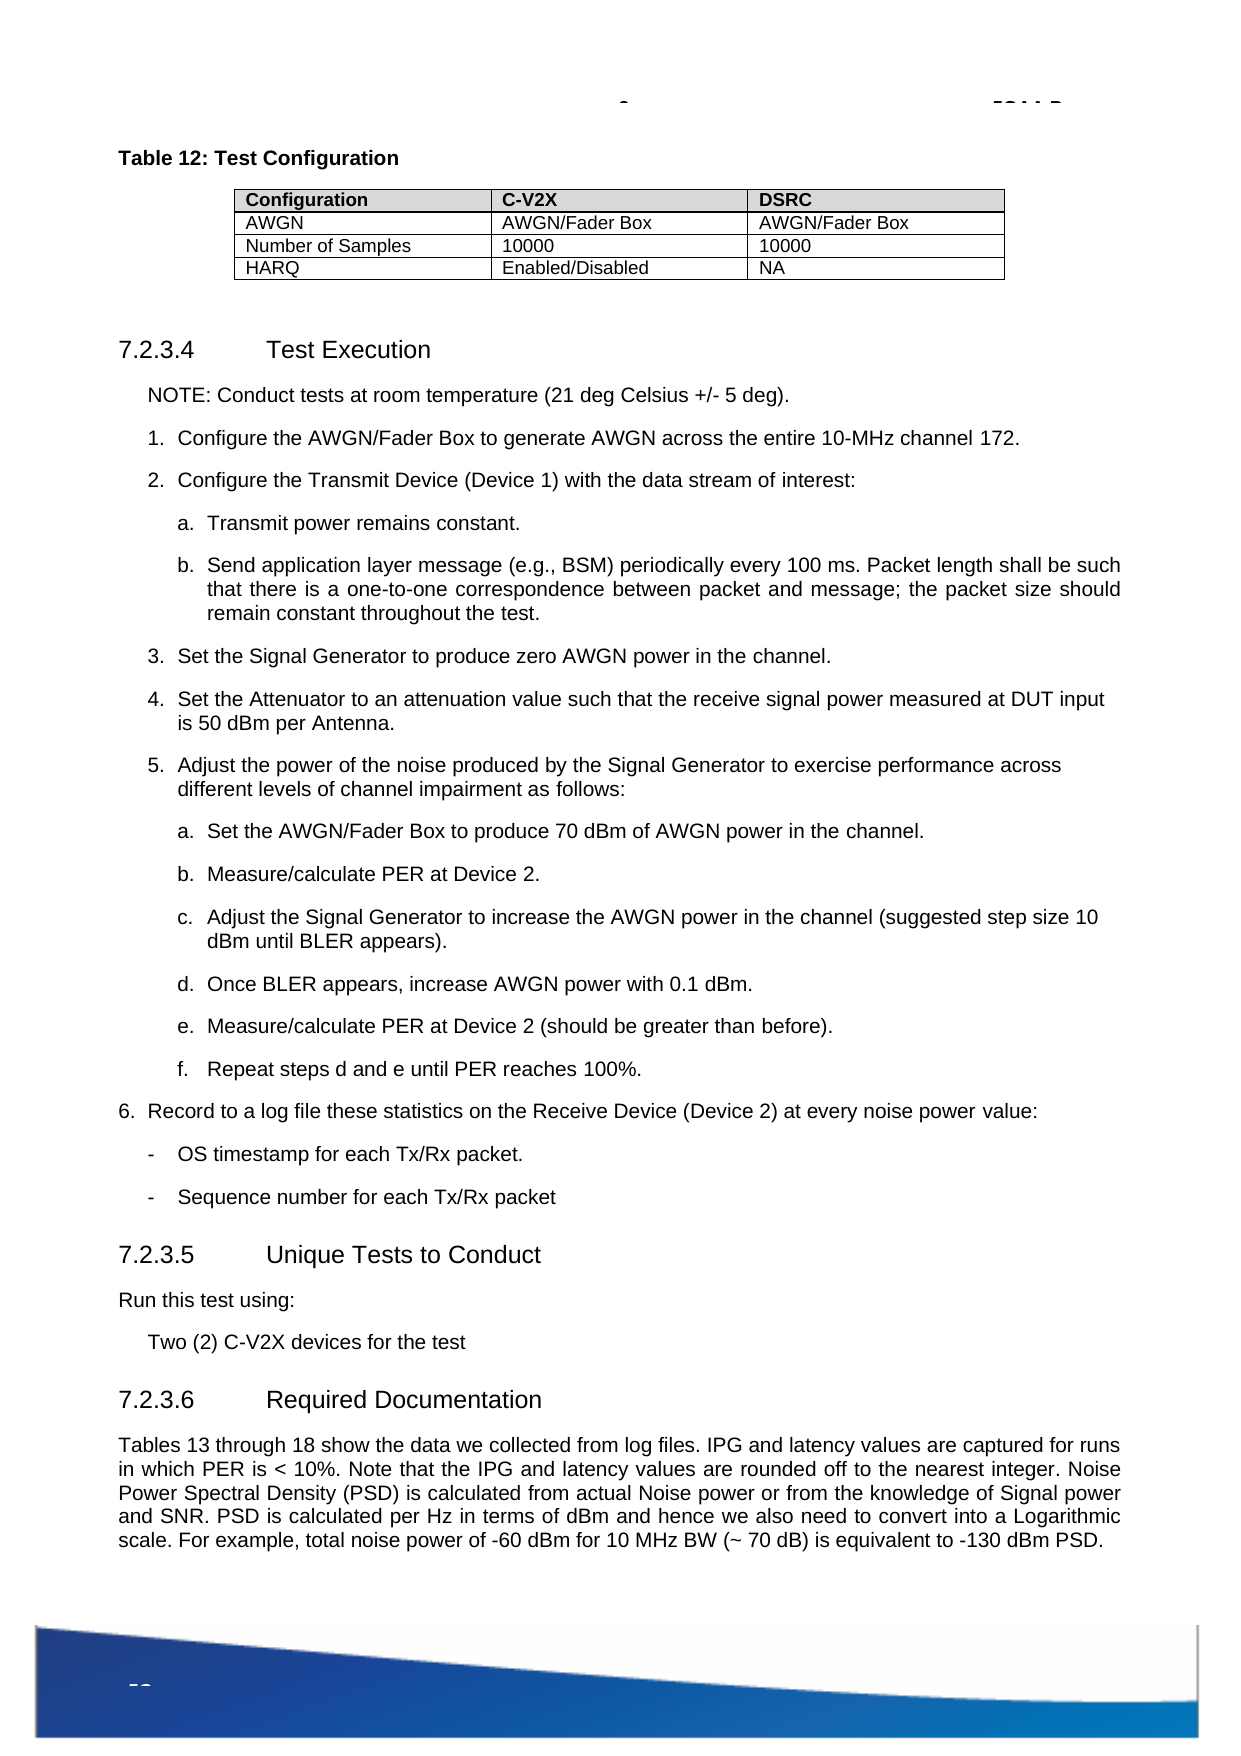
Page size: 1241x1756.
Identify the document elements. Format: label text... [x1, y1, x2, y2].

list Measure/calculate PER at Device 2 (should be greater than before). [177, 1014, 1240, 1038]
table_cell AWGN/Fader Box [748, 213, 1004, 234]
table_header C-V2X [492, 190, 747, 211]
text Tables 13 through 18 show the data we collected from log files. IPG and latency values are captured for runs in which PER is < 10%. Note that the IPG and latency values are rounded off to the nearest integer. Noise Power Spectral Density (PSD) is calculated from actual Noise power or from the knowledge of Signal power and SNR. PSD is calculated per Hz in terms of dBm and hence we also need to convert into a Logarithmic scale. For example, total noise power of -60 dBm for 10 MHz BW (~ 70 dB) is equivalent to -130 dBm PSD. [118, 1432, 1123, 1552]
list Transmit power remains constant. [177, 511, 1240, 535]
list Set the Attenuator to an attenuation value such that the receive signal power measured at DUT input is 50 dBm per Antenna. [147, 686, 1122, 734]
list Once BLER appears, increase AWGN power with 0.1 dBm. [177, 971, 1240, 995]
table_cell 10000 [748, 235, 1004, 257]
text Run this test using: [118, 1287, 1240, 1311]
list Sequence number for each Tx/Rx packet [147, 1185, 1240, 1209]
list Repeat steps d and e until PER reaches 100%. [177, 1057, 1240, 1081]
list Send application layer message (e.g., BSM) periodically every 100 ms. Packet length shall be such that there is a one-to-one correspondence between packet and message; the packet size should remain constant throughout the test. [177, 553, 1122, 625]
list Record to a log file these statistics on the Receive Device (Device 2) at every noise power value: [118, 1099, 1240, 1123]
table_cell AWGN/Fader Box [492, 213, 747, 234]
table_header Configuration [235, 190, 491, 211]
subtitle Table 12: Test Configuration [118, 146, 1240, 169]
picture [0, 1625, 1241, 1755]
table_cell Enabled/Disabled [492, 258, 747, 279]
list Measure/calculate PER at Device 2. [177, 862, 1240, 886]
list Configure the Transmit Device (Device 1) with the data stream of interest: [147, 468, 1240, 492]
list Adjust the Signal Generator to increase the AWGN power in the channel (suggested step size 10 dBm until BLER appears). [177, 905, 1122, 953]
list Set the Signal Generator to produce zero AWGN power in the channel. [147, 644, 1240, 668]
table_cell NA [748, 258, 1004, 279]
list Test Execution [118, 335, 1240, 364]
table_cell AWGN [235, 213, 491, 234]
list Set the AWGN/Fader Box to produce 70 dBm of AWGN power in the channel. [177, 819, 1240, 843]
list Configure the AWGN/Fader Box to generate AWGN across the entire 10-MHz channel 172. [147, 425, 1240, 449]
list Unique Tests to Conduct [118, 1240, 1240, 1269]
table_cell Number of Samples [235, 235, 491, 257]
list OS timestamp for each Tx/Rx packet. [147, 1142, 1240, 1166]
table_header DSRC [748, 190, 1004, 211]
table_cell 10000 [492, 235, 747, 257]
text Two (2) C-V2X devices for the test [147, 1330, 1240, 1354]
subtitle Required Documentation [118, 1385, 1240, 1414]
text NOTE: Conduct tests at room temperature (21 deg Celsius +/- 5 deg). [147, 383, 1240, 407]
table_cell HARQ [235, 258, 491, 279]
list Adjust the power of the noise produced by the Signal Generator to exercise performance across different levels of channel impairment as follows: [147, 753, 1122, 801]
